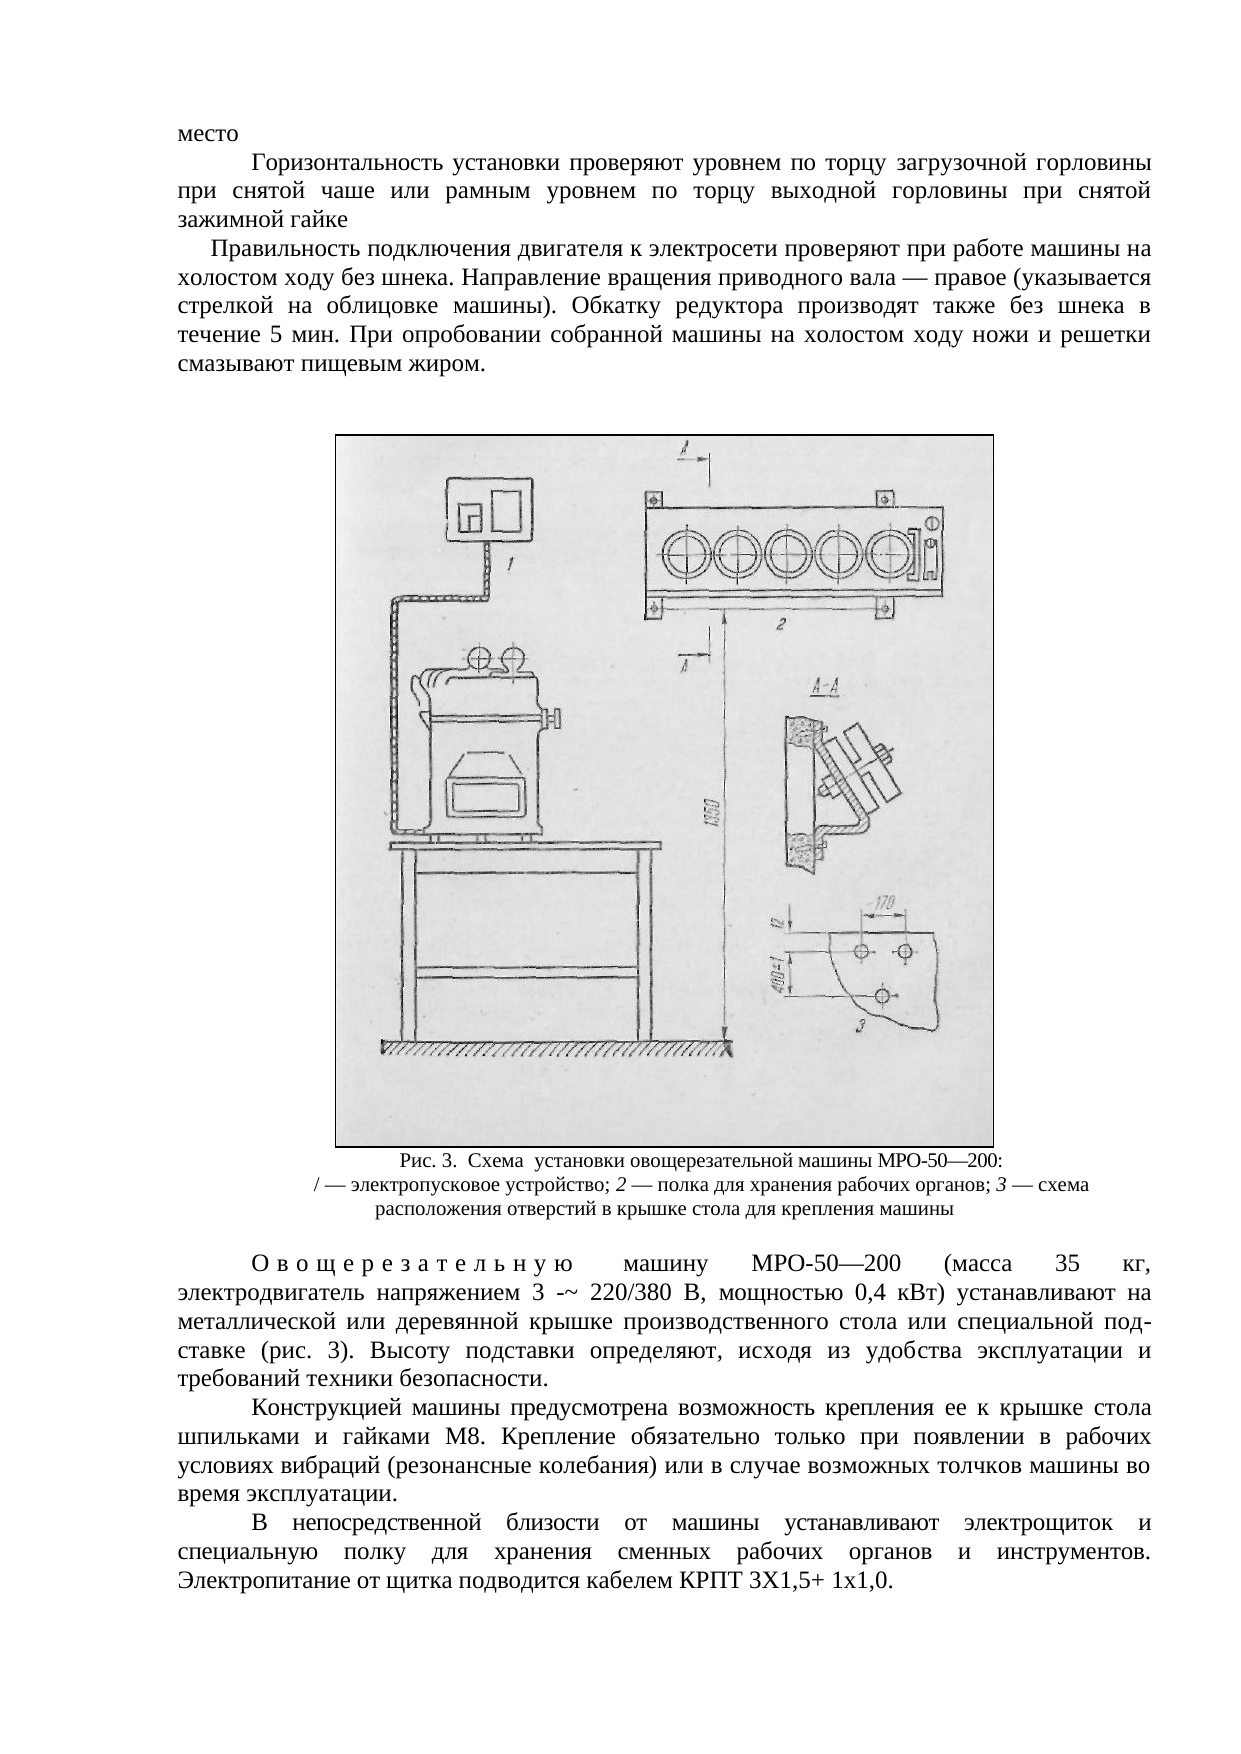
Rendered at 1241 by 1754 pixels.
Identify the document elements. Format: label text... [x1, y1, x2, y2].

text Конструкцией машины предусмотрена возможность крепления ее к крышке стола шпильками и гайками М8. Крепление обязательно только при появлении в рабочих условиях вибраций (резонансные колебания) или в случае возможных толчков машины во время эксплуатации. [177, 1392, 1152, 1507]
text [177, 118, 1152, 147]
text / — электропусковое устройство; 2 — полка для хранения рабочих органов; 3 — схема расположения отверстий в крышке стола для крепления машины [177, 1172, 1152, 1220]
text Овощерезательную машину МРО-50—200 (масса 35 кг, электродвигатель напряжением 3 -~ 220/380 В, мощностью 0,4 кВт) устанавливают на металлической или деревянной крышке производственного стола или специальной подставке (рис. 3). Высоту подставки определяют, исходя из удобства эксплуатации и требований техники безопасности. [177, 1248, 1152, 1392]
text Горизонтальность установки проверяют уровнем по торцу загрузочной горловины при снятой чаше или рамным уровнем по торцу выходной горловины при снятой зажимной гайке [177, 147, 1152, 233]
text В непосредственной близости от машины устанавливают электрощиток и специальную полку для хранения сменных рабочих органов и инструментов. Электропитание от щитка подводится кабелем КРПТ 3X1,5+ 1x1,0. [177, 1507, 1152, 1593]
text Рис. 3. Схема установки овощерезательной машины МРО-50—200: [177, 1148, 1152, 1172]
text Правильность подключения двигателя к электросети проверяют при работе машины на холостом ходу без шнека. Направление вращения приводного вала — правое (указывается стрелкой на облицовке машины). Обкатку редуктора производят также без шнека в течение 5 мин. При опробовании собранной машины на холостом ходу ножи и решетки смазывают пищевым жиром. [177, 233, 1152, 377]
